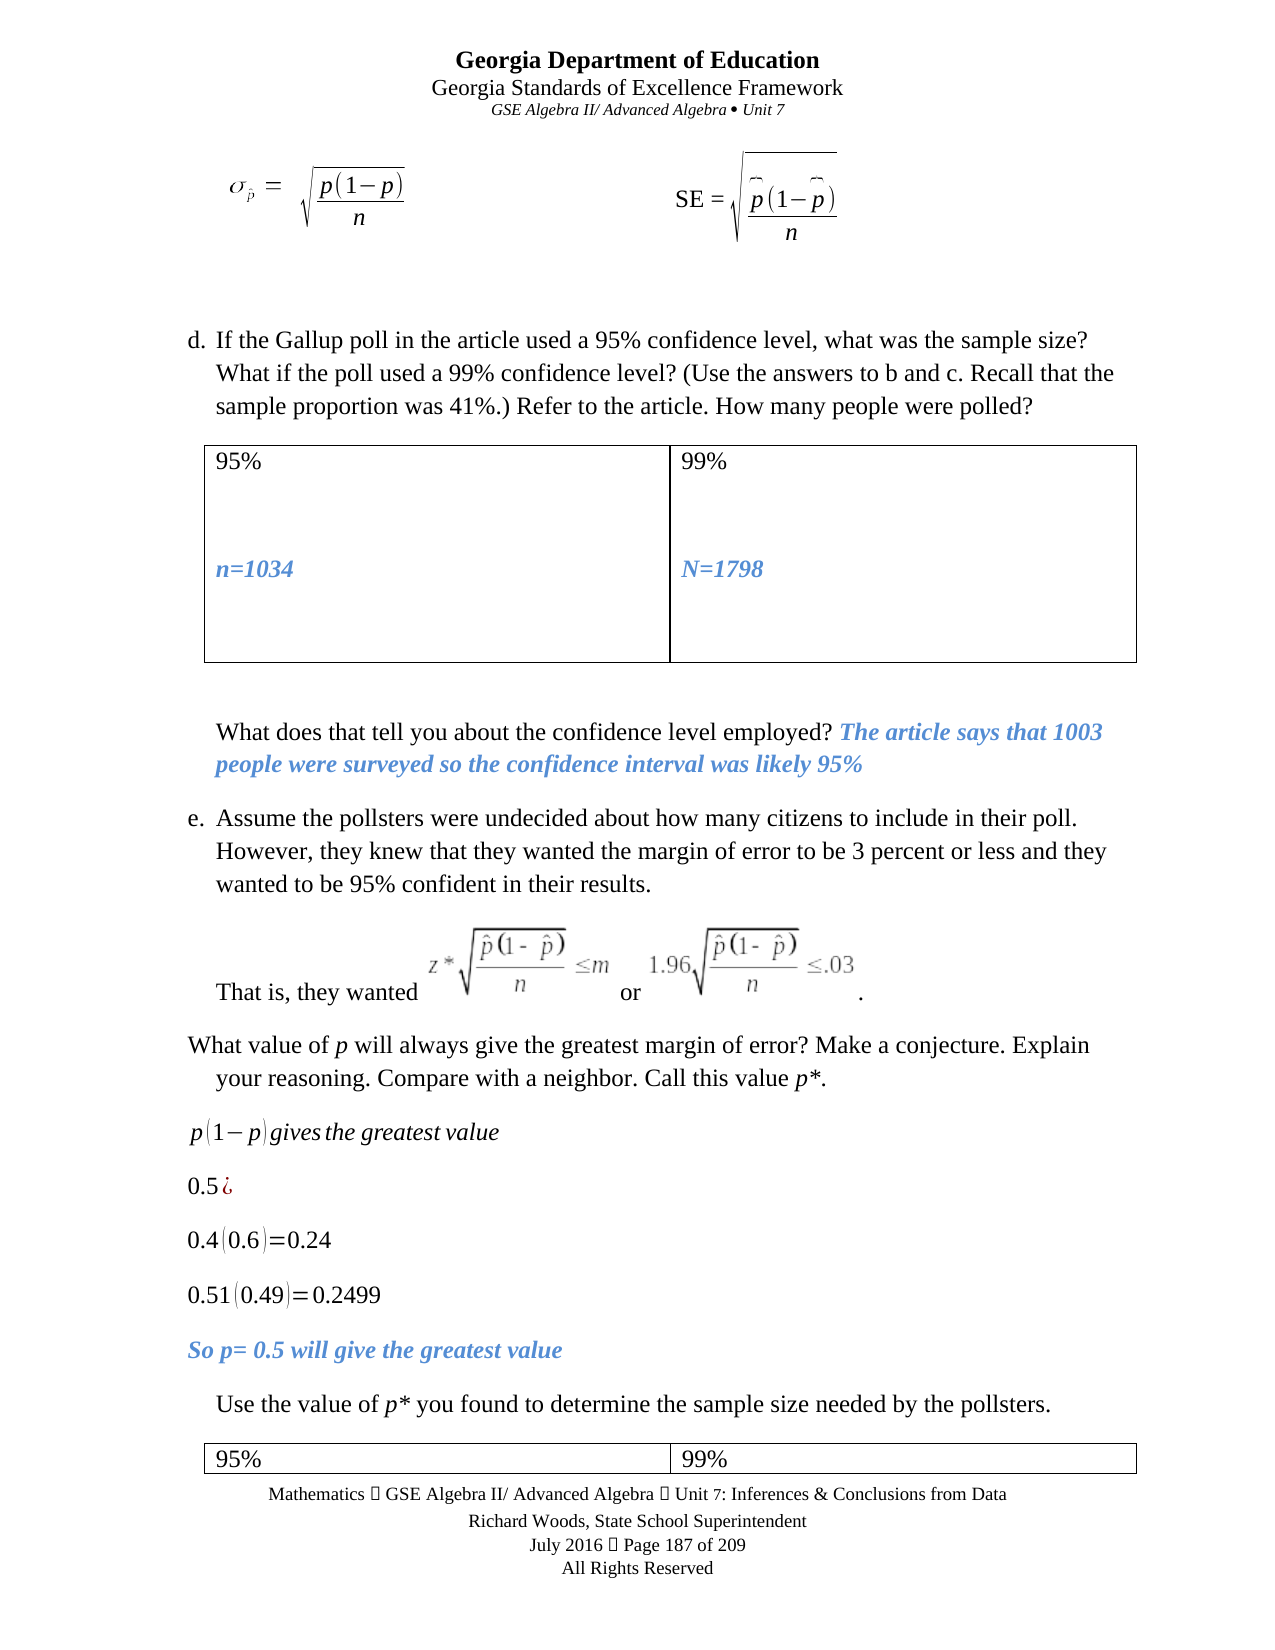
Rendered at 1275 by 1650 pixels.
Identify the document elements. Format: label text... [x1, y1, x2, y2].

text What does that tell you about the confidence level employed? The article says that 1003 people were surveyed so the confidence interval was likely 95% [216, 717, 1125, 778]
text Use the value of p* you found to determine the sample size needed by the pollsters. [187, 1389, 1125, 1418]
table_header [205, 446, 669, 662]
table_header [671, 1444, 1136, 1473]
text So p= 0.5 will give the greatest value [187, 1336, 1125, 1364]
text e. Assume the pollsters were undecided about how many citizens to include in their poll. However, they knew that they wanted the margin of error to be 3 percent or less and they wanted to be 95% confident in their results. [187, 803, 1125, 898]
text That is, they wanted or . [187, 923, 1125, 1005]
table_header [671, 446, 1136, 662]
text What value of p will always give the greatest margin of error? Make a conjecture. Explain your reasoning. Compare with a neighbor. Call this value p*. [187, 1030, 1125, 1092]
text SE = [187, 150, 1125, 246]
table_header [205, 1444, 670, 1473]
text d. If the Gallup poll in the article used a 95% confidence level, what was the sample size? What if the poll used a 99% confidence level? (Use the answers to b and c. Recall that the sample proportion was 41%.) Refer to the article. How many people were polled? [187, 325, 1125, 420]
